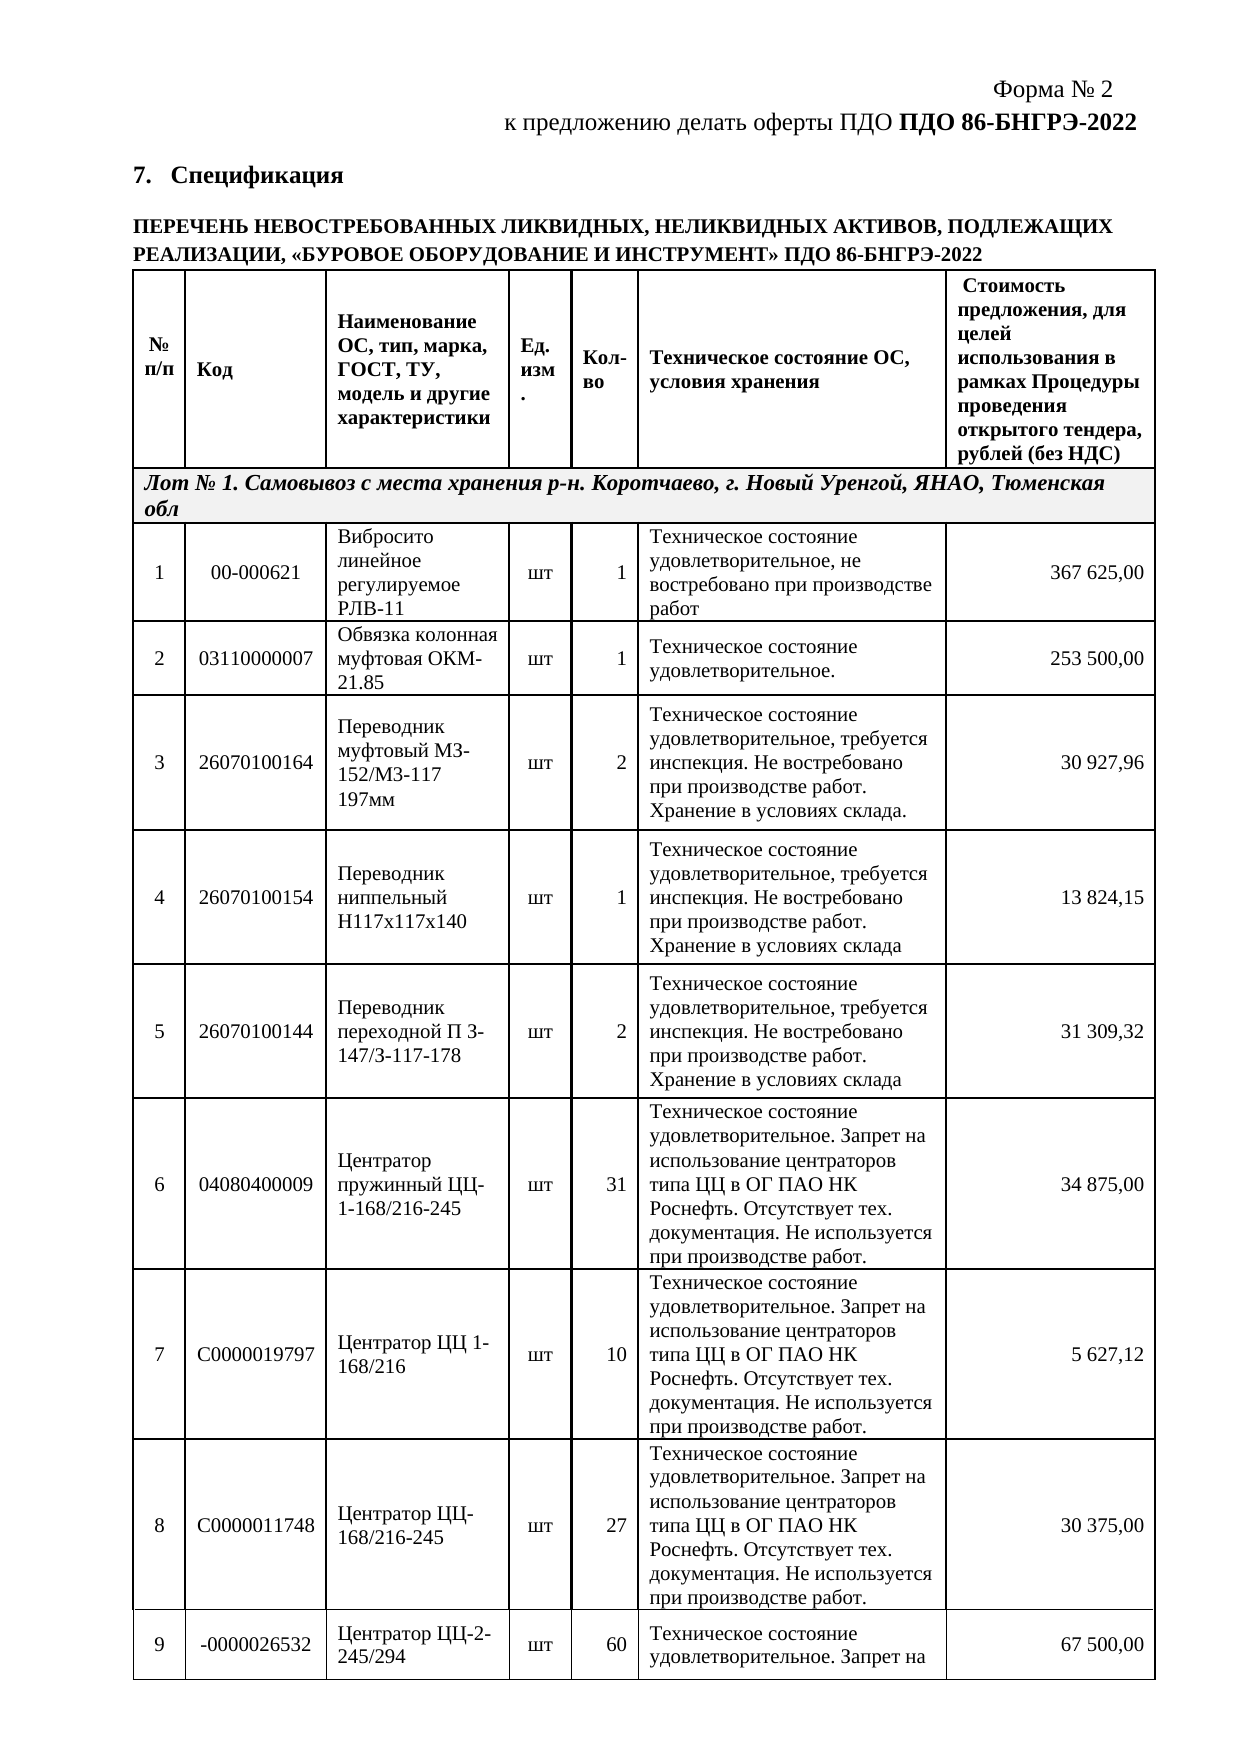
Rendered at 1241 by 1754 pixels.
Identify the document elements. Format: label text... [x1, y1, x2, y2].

table_cell 4 [134, 831, 184, 963]
table_header Стоимость предложения, для целей использования в рамках Процедуры проведения открытого тендера, рублей (без НДС) [947, 271, 1154, 467]
table_cell 04080400009 [186, 1099, 325, 1268]
table_header Наименование ОС, тип, марка, ГОСТ, ТУ, модель и другие характеристики [327, 271, 508, 467]
table_cell 3 [134, 696, 184, 828]
table_cell Переводник ниппельный Н117х117х140 [327, 831, 508, 963]
table_cell 2 [573, 965, 637, 1097]
table_cell Техническое состояние удовлетворительное, требуется инспекция. Не востребовано при производстве работ. Хранение в условиях склада [639, 965, 945, 1097]
table_cell 67 500,00 [947, 1609, 1154, 1679]
table_cell 30 375,00 [947, 1440, 1154, 1609]
table_header Кол-во [573, 271, 637, 467]
table_cell Центратор ЦЦ 1-168/216 [327, 1270, 508, 1438]
table_cell Центратор ЦЦ-168/216-245 [327, 1440, 508, 1609]
table_cell Центратор пружинный ЦЦ-1-168/216-245 [327, 1099, 508, 1268]
table_cell С0000019797 [186, 1270, 325, 1438]
table_cell Переводник переходной П З-147/З-117-178 [327, 965, 508, 1097]
table_cell Центратор ЦЦ-2-245/294 [327, 1610, 509, 1679]
table_cell шт [510, 1440, 570, 1609]
table_header № п/п [134, 271, 184, 441]
table_cell 00-000621 [186, 524, 325, 620]
table_cell 9 [134, 1610, 185, 1679]
table_cell Переводник муфтовый МЗ-152/М3-117 197мм [327, 696, 508, 828]
table_cell Техническое состояние удовлетворительное, требуется инспекция. Не востребовано при производстве работ. Хранение в условиях склада. [639, 696, 945, 828]
table_cell шт [510, 831, 570, 963]
table_cell шт [510, 524, 570, 620]
table_cell 30 927,96 [947, 696, 1154, 828]
table_cell шт [510, 1610, 571, 1679]
list Спецификация [133, 160, 1158, 189]
table_cell 7 [134, 1270, 184, 1438]
table_cell шт [510, 965, 570, 1097]
table_cell Обвязка колонная муфтовая ОКМ-21.85 [327, 622, 508, 694]
table_cell 5 627,12 [947, 1270, 1154, 1438]
table_cell 8 [134, 1440, 184, 1609]
table_cell Лот № 1. Самовывоз с места хранения р-н. Коротчаево, г. Новый Уренгой, ЯНАО, Тюменская обл [134, 469, 1154, 522]
table_cell 13 824,15 [947, 831, 1154, 963]
table_cell 2 [573, 696, 637, 828]
table_cell [134, 441, 184, 467]
table_cell 1 [134, 524, 184, 620]
table_cell 6 [134, 1099, 184, 1268]
table_cell 10 [573, 1270, 637, 1438]
table_cell 1 [573, 831, 637, 963]
table_cell 03110000007 [186, 622, 325, 694]
table_cell С0000011748 [186, 1440, 325, 1609]
table_cell шт [510, 1270, 570, 1438]
table_cell Техническое состояние удовлетворительное, требуется инспекция. Не востребовано при производстве работ. Хранение в условиях склада [639, 831, 945, 963]
table_cell 26070100154 [186, 831, 325, 963]
table_header Код [186, 271, 325, 467]
text ПЕРЕЧЕНЬ НЕВОСТРЕБОВАННЫХ ЛИКВИДНЫХ, НЕЛИКВИДНЫХ АКТИВОВ, ПОДЛЕЖАЩИХ РЕАЛИЗАЦИИ, «БУРОВОЕ ОБОРУДОВАНИЕ И ИНСТРУМЕНТ» ПДО 86-БНГРЭ-2022 [133, 214, 1137, 266]
table_cell шт [510, 1099, 570, 1268]
table_cell 34 875,00 [947, 1099, 1154, 1268]
table_cell 2 [134, 622, 184, 694]
table_cell 60 [572, 1610, 638, 1679]
table_cell Техническое состояние удовлетворительное. [639, 622, 945, 694]
table_cell 1 [573, 622, 637, 694]
table_cell 253 500,00 [947, 622, 1154, 694]
table_cell Вибросито линейное регулируемое РЛВ-11 [327, 524, 508, 620]
table_cell 367 625,00 [947, 524, 1154, 620]
table_cell шт [510, 696, 570, 828]
table_cell 1 [573, 524, 637, 620]
table_cell 26070100144 [186, 965, 325, 1097]
table_cell шт [510, 622, 570, 694]
table_cell 31 309,32 [947, 965, 1154, 1097]
table_cell 26070100164 [186, 696, 325, 828]
table_cell Техническое состояние удовлетворительное, не востребовано при производстве работ [639, 524, 945, 620]
table_cell 31 [573, 1099, 637, 1268]
table_header Ед. изм. [510, 271, 570, 467]
table_cell 5 [134, 965, 184, 1097]
table_header Техническое состояние ОС, условия хранения [639, 271, 945, 467]
table_cell 27 [573, 1440, 637, 1609]
table_cell -0000026532 [186, 1610, 326, 1679]
